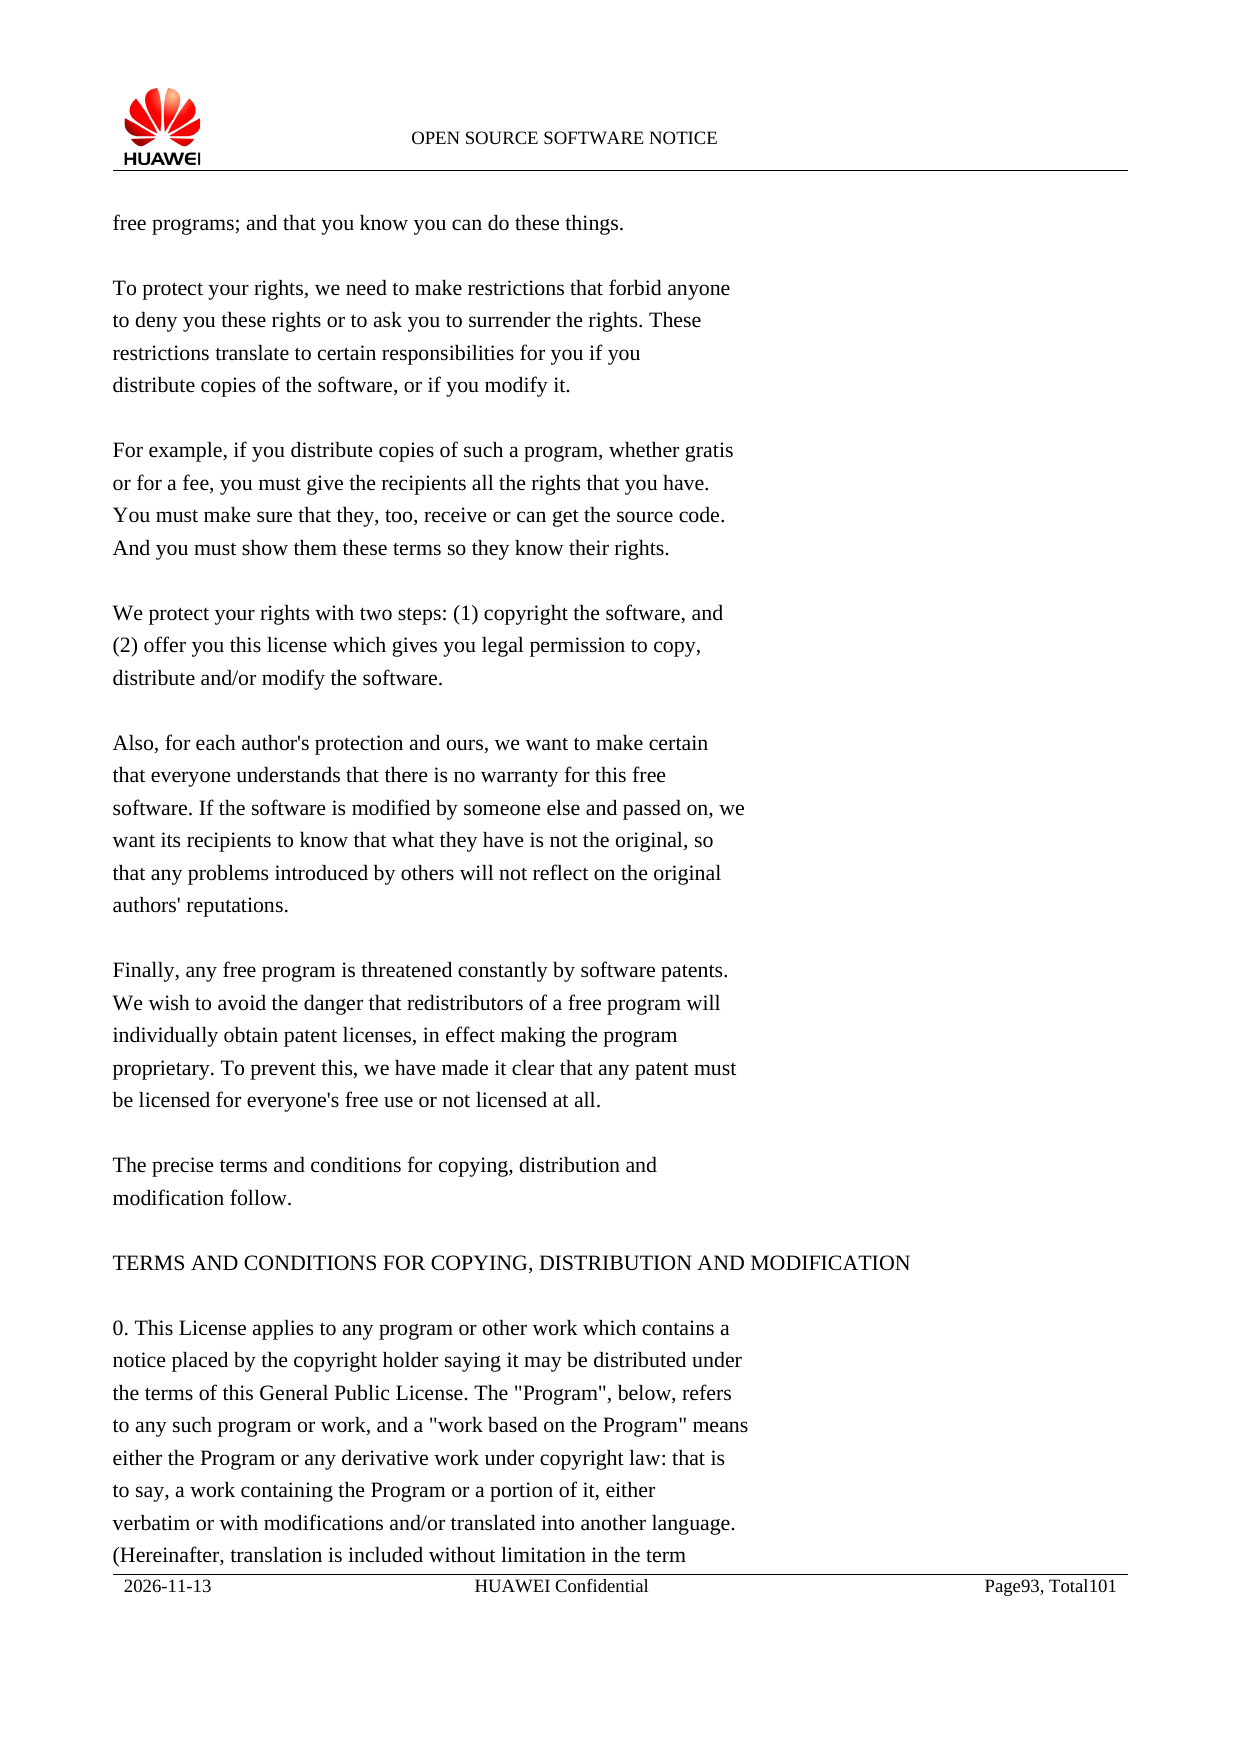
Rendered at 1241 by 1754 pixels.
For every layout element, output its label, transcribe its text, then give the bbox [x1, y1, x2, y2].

picture [124, 88, 201, 165]
